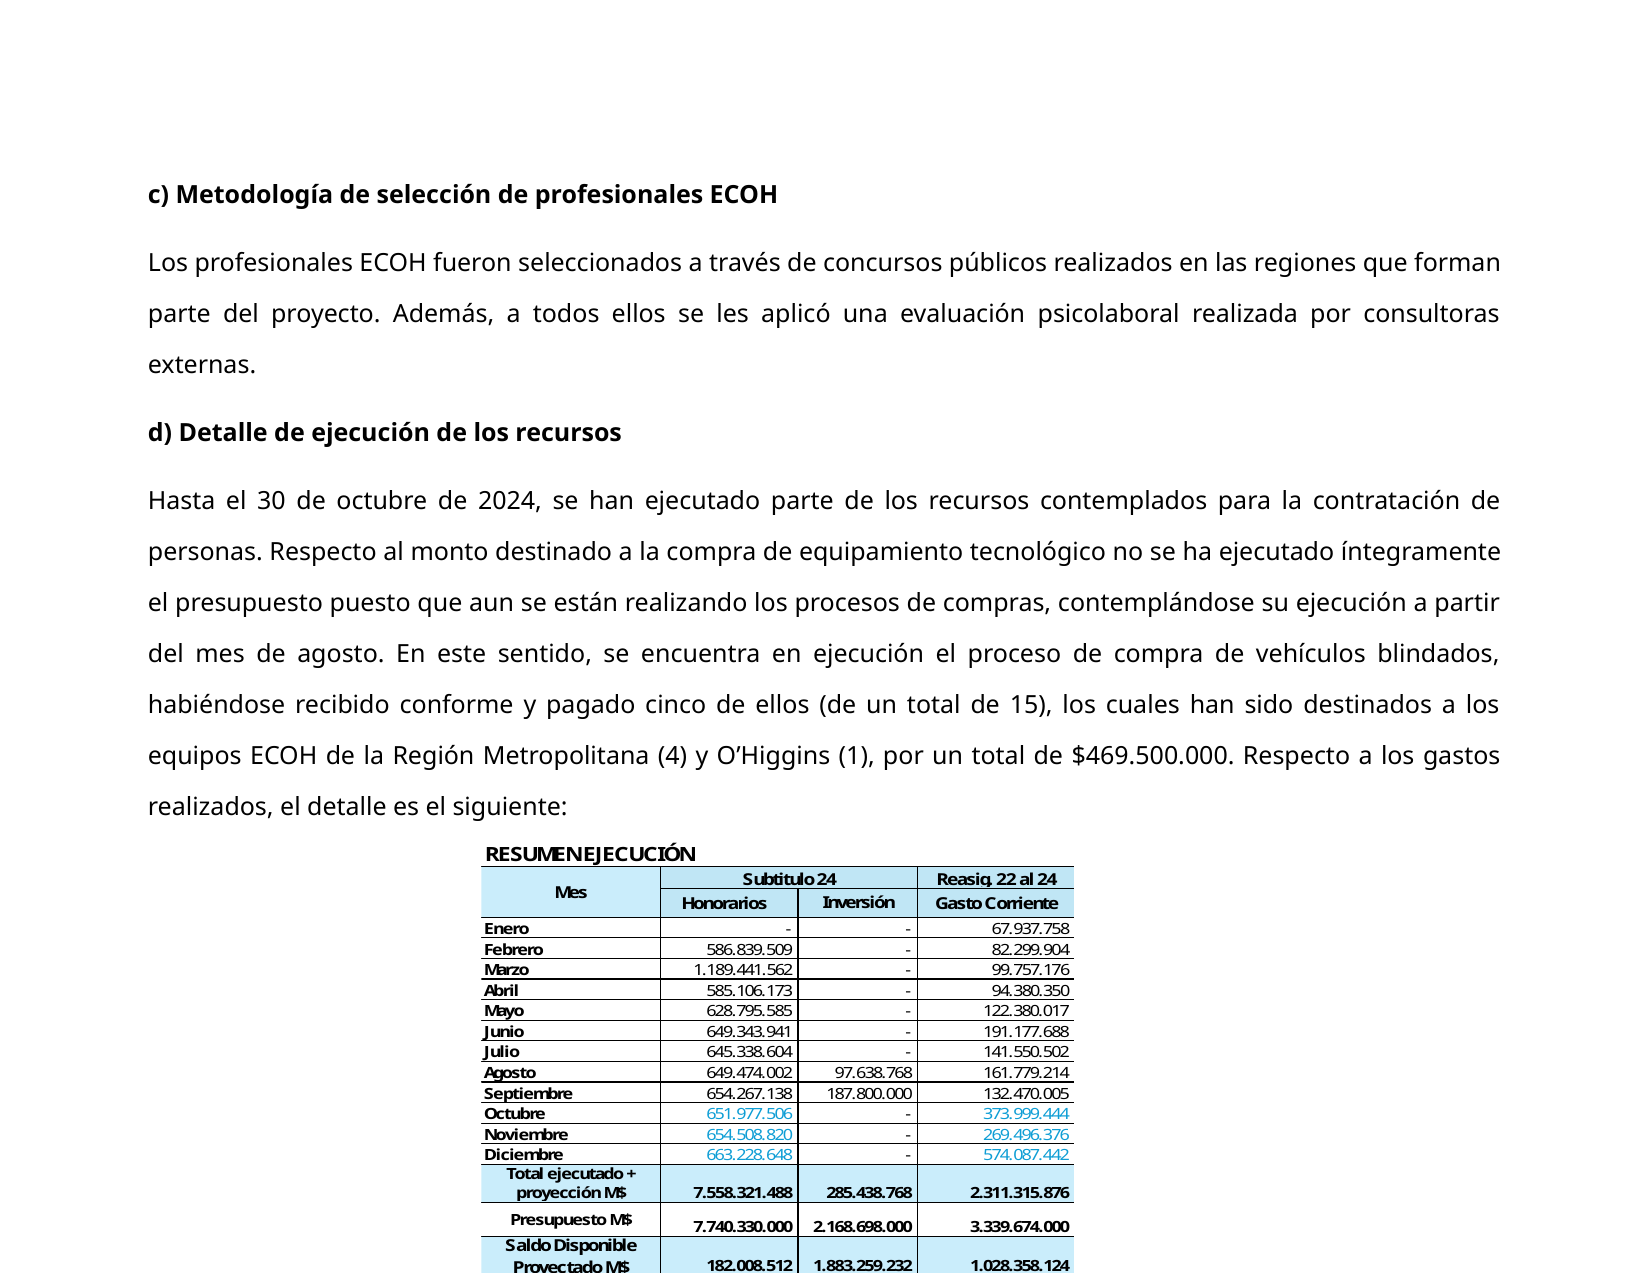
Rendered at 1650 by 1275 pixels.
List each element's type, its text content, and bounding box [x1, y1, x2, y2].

text Hasta el 30 de octubre de 2024, se han ejecutado parte de los recursos contemplados para la contratación de personas. Respecto al monto destinado a la compra de equipamiento tecnológico no se ha ejecutado íntegramente el presupuesto puesto que aun se están realizando los procesos de compras, contemplándose su ejecución a partir del mes de agosto. En este sentido, se encuentra en ejecución el proceso de compra de vehículos blindados, habiéndose recibido conforme y pagado cinco de ellos (de un total de 15), los cuales han sido destinados a los equipos ECOH de la Región Metropolitana (4) y O’Higgins (1), por un total de $469.500.000. Respecto a los gastos realizados, el detalle es el siguiente: [148, 482, 1502, 823]
text c) Metodología de selección de profesionales ECOH [148, 177, 1502, 211]
text Los profesionales ECOH fueron seleccionados a través de concursos públicos realizados en las regiones que forman parte del proyecto. Además, a todos ellos se les aplicó una evaluación psicolaboral realizada por consultoras externas. [148, 245, 1502, 381]
text d) Detalle de ejecución de los recursos [148, 415, 1502, 449]
